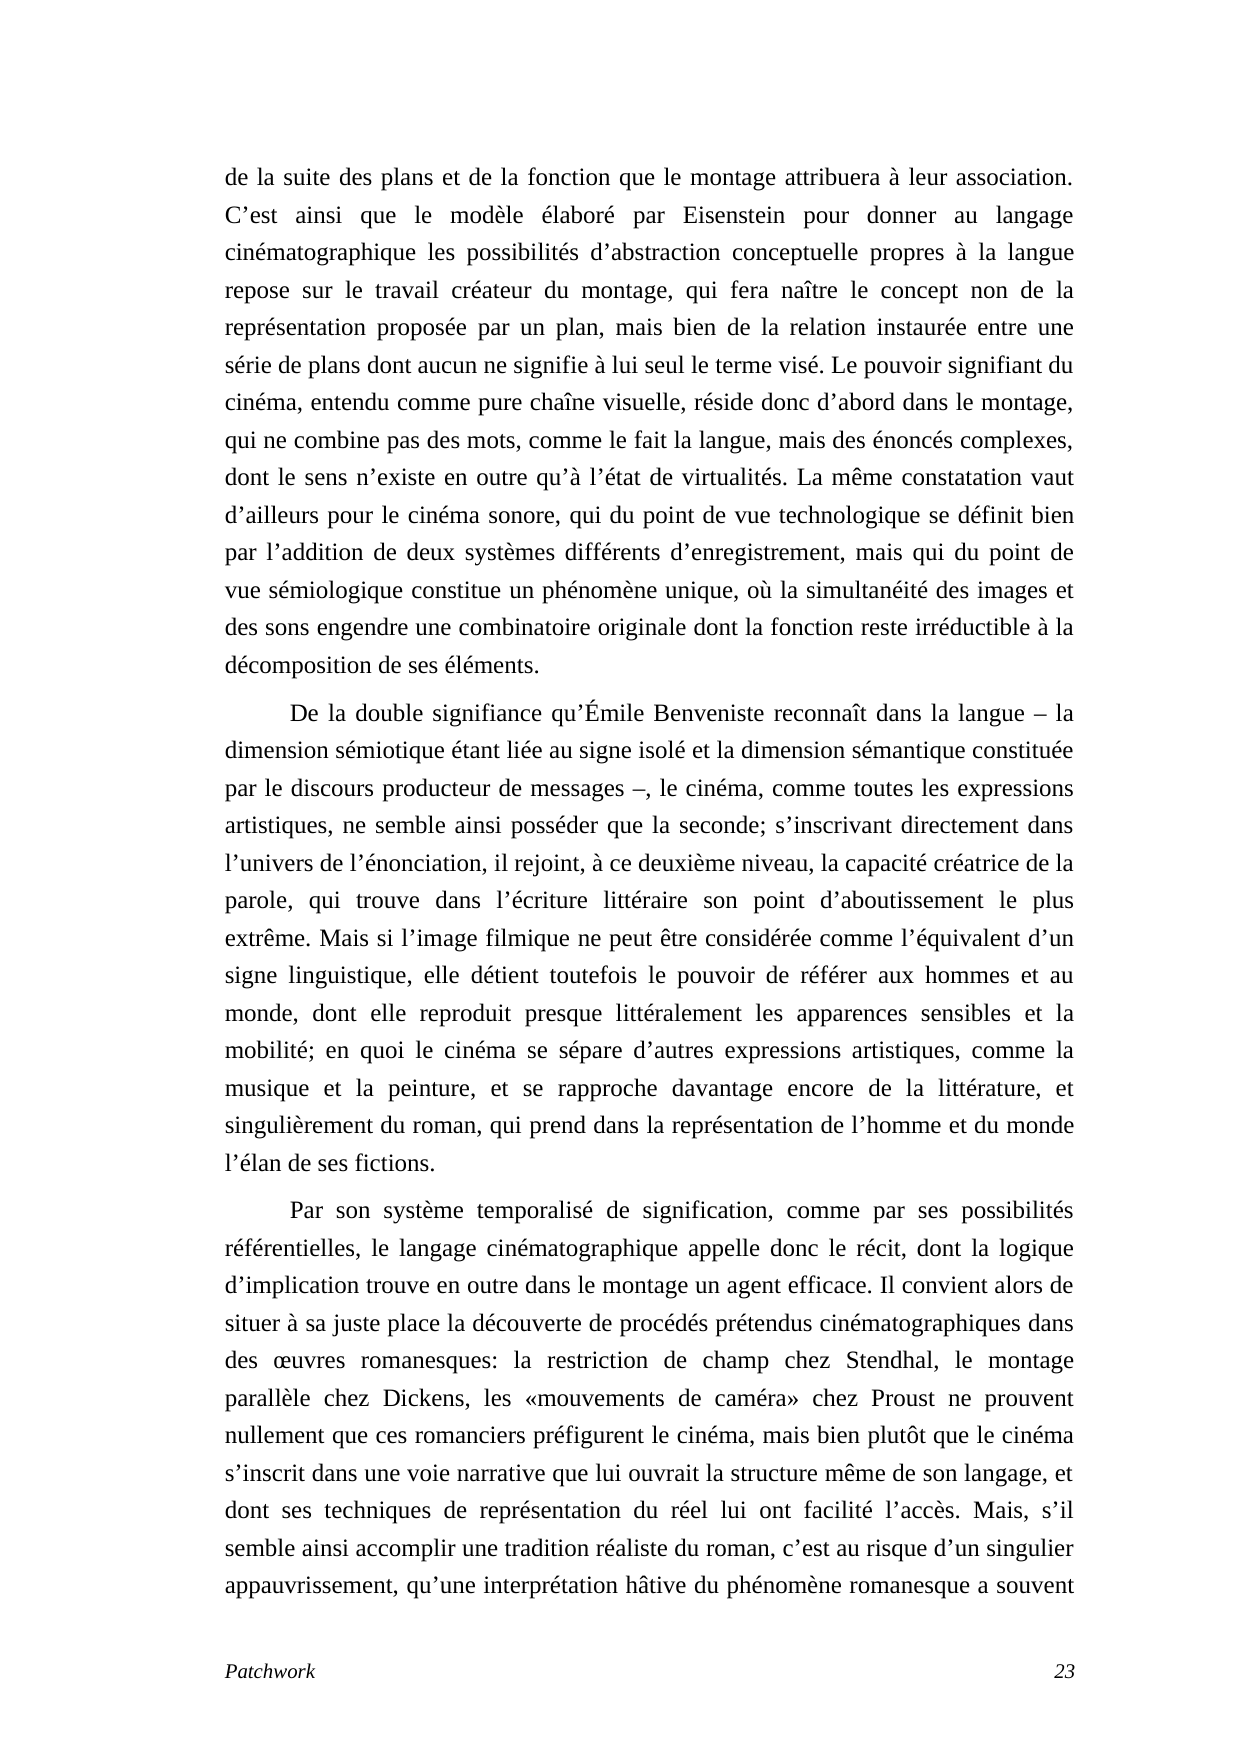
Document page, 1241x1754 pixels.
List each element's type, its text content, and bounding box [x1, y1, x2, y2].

text De la double signifiance qu’Émile Benveniste reconnaît dans la langue – la dimension sémiotique étant liée au signe isolé et la dimension sémantique constituée par le discours producteur de messages –, le cinéma, comme toutes les expressions artistiques, ne semble ainsi posséder que la seconde; s’inscrivant directement dans l’univers de l’énonciation, il rejoint, à ce deuxième niveau, la capacité créatrice de la parole, qui trouve dans l’écriture littéraire son point d’aboutissement le plus extrême. Mais si l’image filmique ne peut être considérée comme l’équivalent d’un signe linguistique, elle détient toutefois le pouvoir de référer aux hommes et au monde, dont elle reproduit presque littéralement les apparences sensibles et la mobilité; en quoi le cinéma se sépare d’autres expressions artistiques, comme la musique et la peinture, et se rapproche davantage encore de la littérature, et singulièrement du roman, qui prend dans la représentation de l’homme et du monde l’élan de ses fictions. [224, 689, 1075, 1176]
